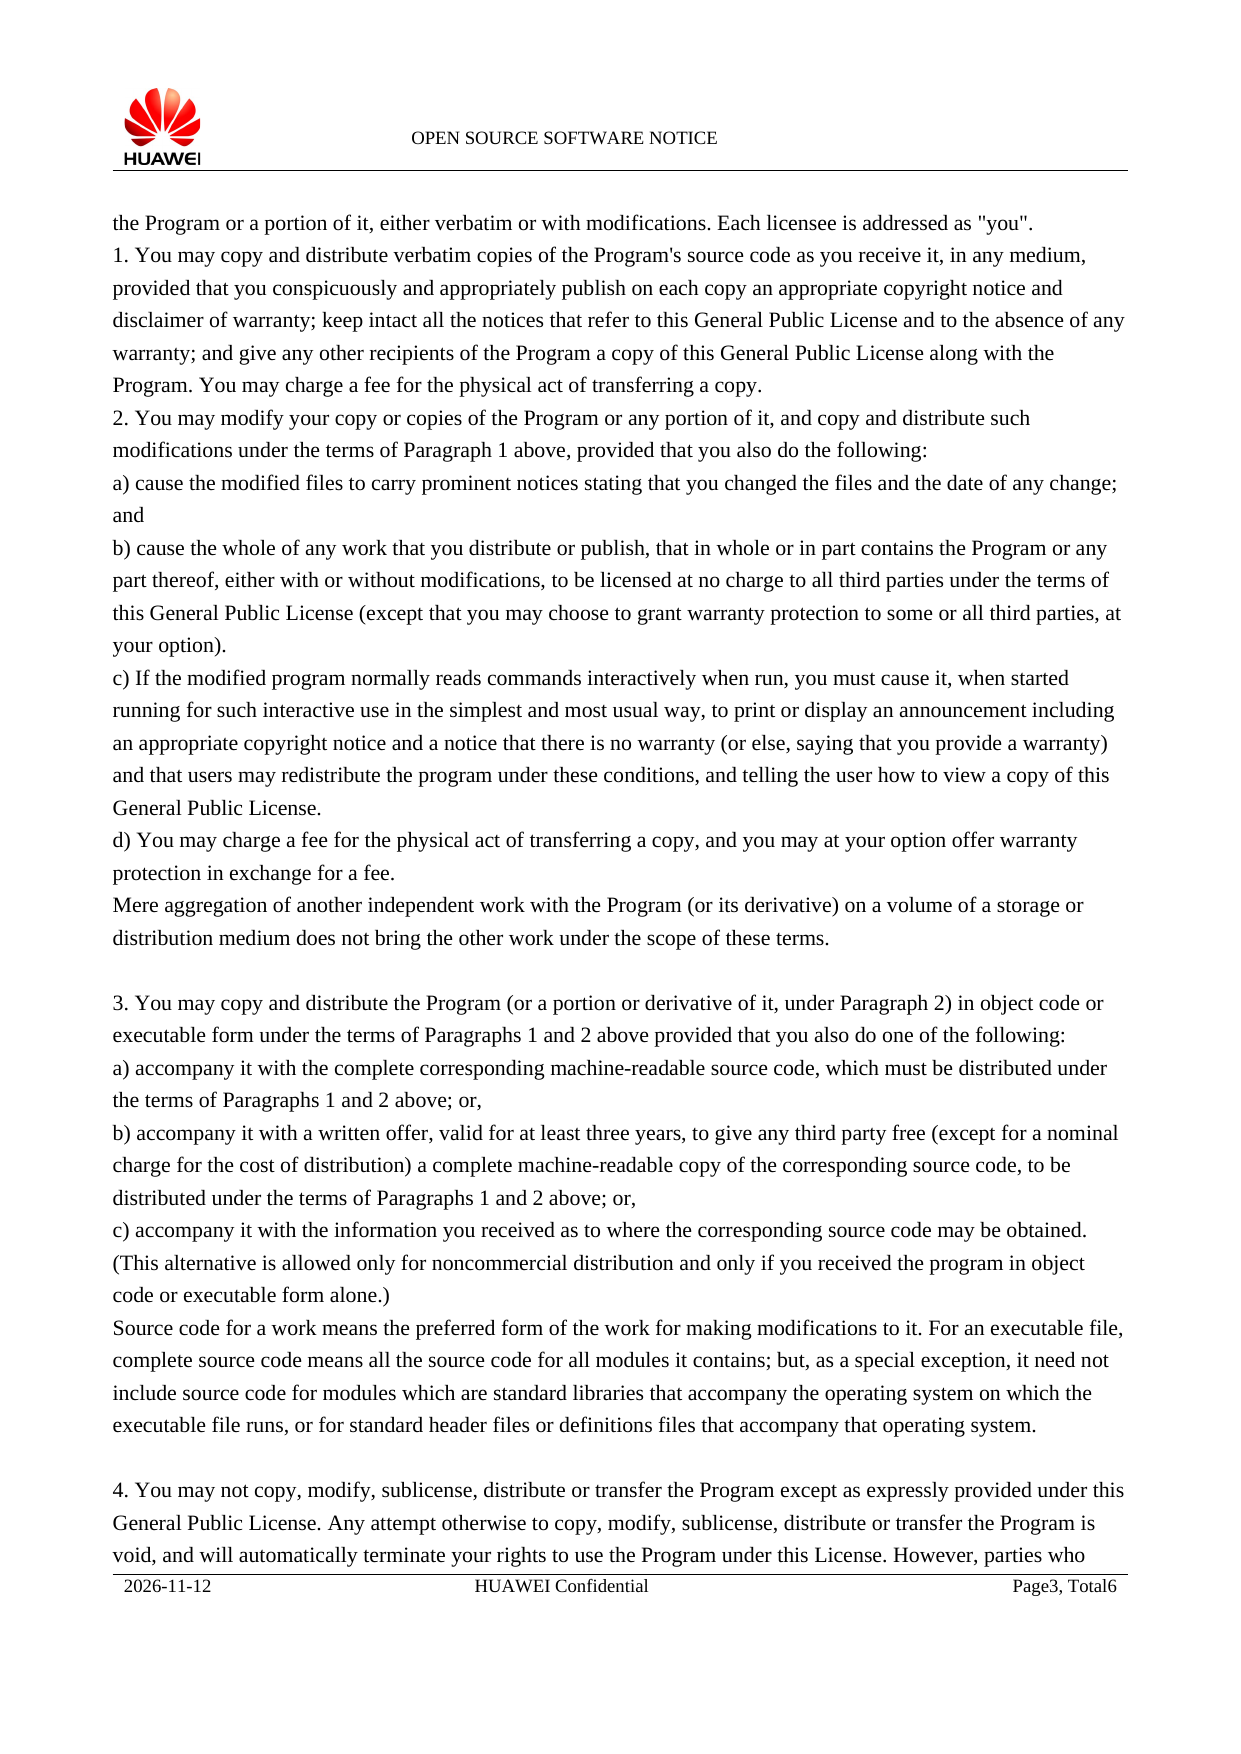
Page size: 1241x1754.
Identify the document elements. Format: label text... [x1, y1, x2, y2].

picture [124, 88, 201, 165]
